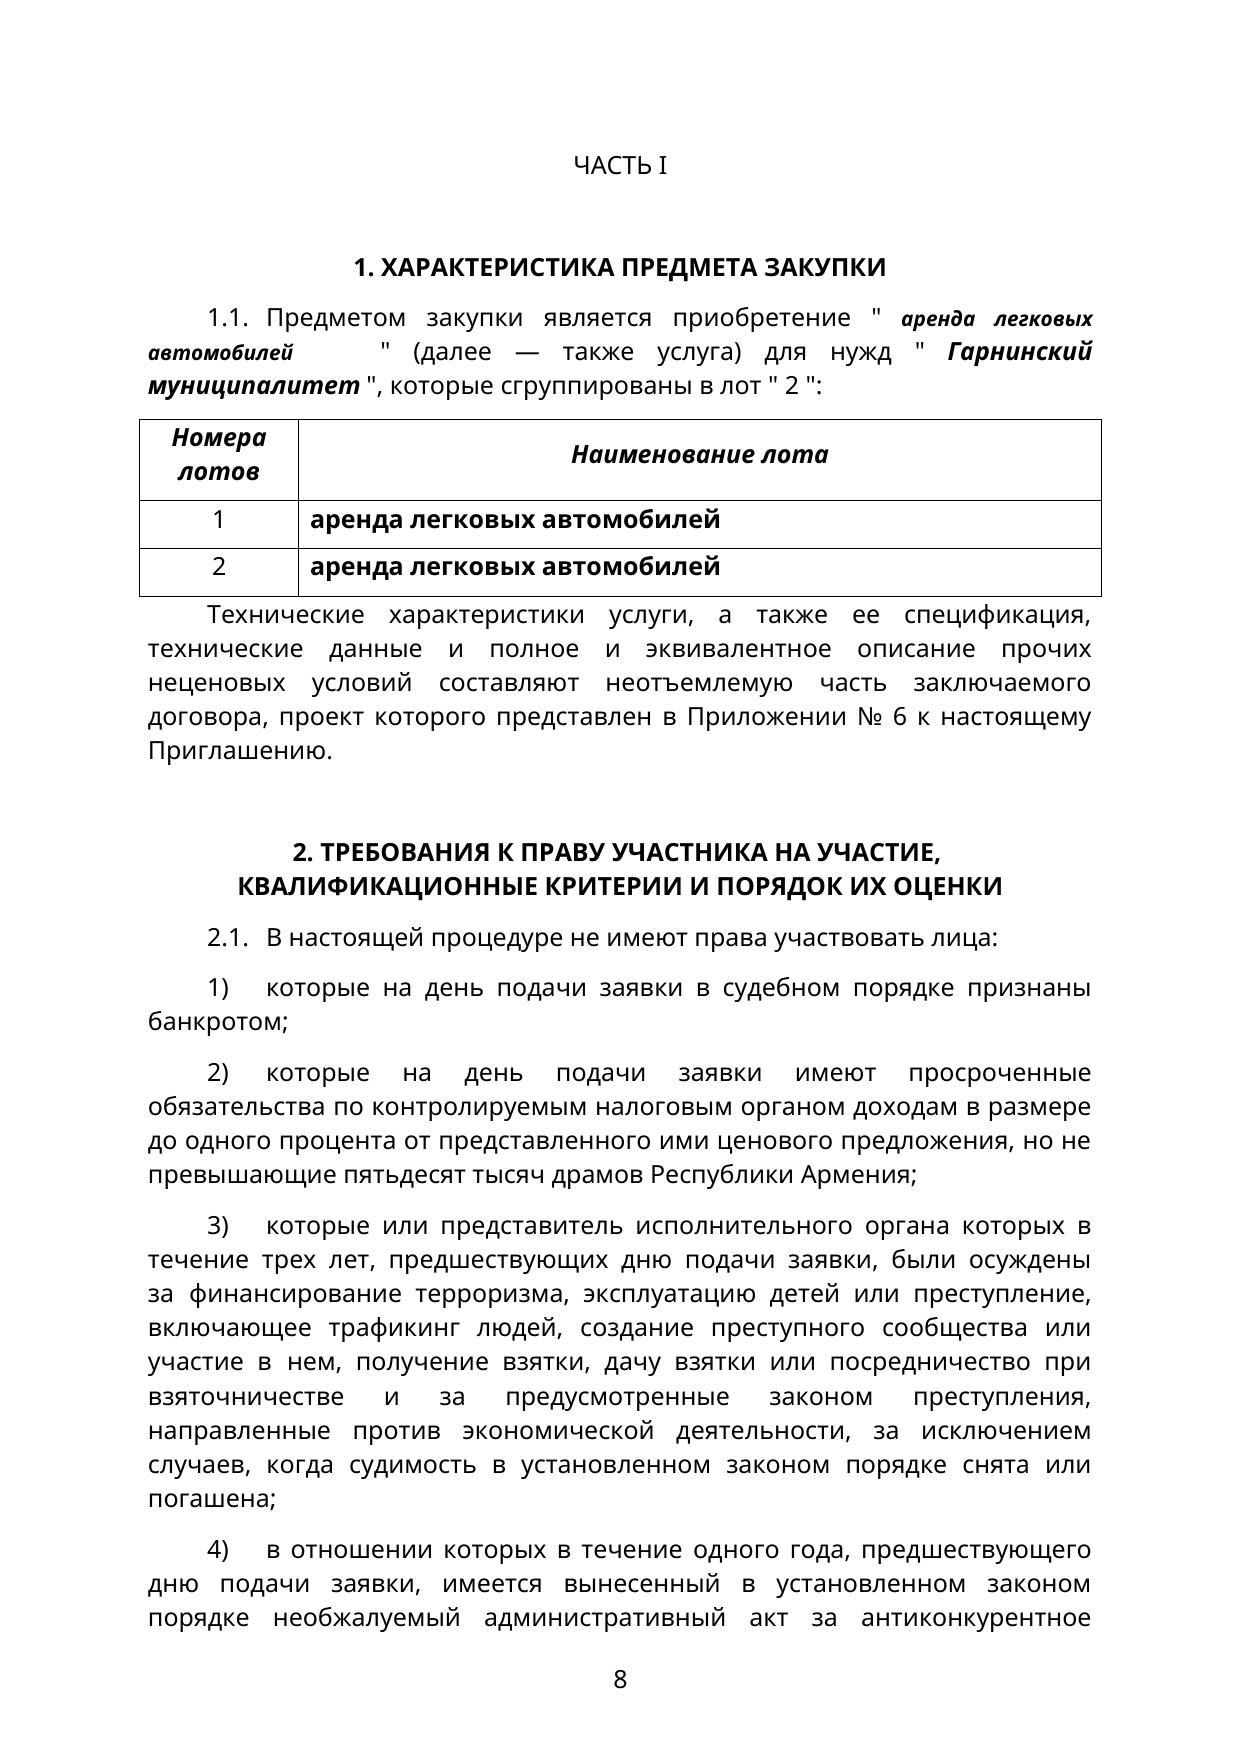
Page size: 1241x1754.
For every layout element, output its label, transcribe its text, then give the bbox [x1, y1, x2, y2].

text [148, 1531, 1092, 1633]
text 1. ХАРАКТЕРИСТИКА ПРЕДМЕТА ЗАКУПКИ [148, 249, 1092, 283]
text 1) которые на день подачи заявки в судебном порядке признаны банкротом; [148, 970, 1092, 1038]
text ЧАСТЬ I [148, 148, 1092, 182]
table_cell аренда легковых автомобилей [299, 501, 1101, 548]
table_cell аренда легковых автомобилей [299, 549, 1101, 596]
table_cell 2 [140, 549, 298, 596]
table_cell 1 [140, 501, 298, 548]
table_header Наименование лота [299, 420, 1101, 500]
text 2. ТРЕБОВАНИЯ К ПРАВУ УЧАСТНИКА НА УЧАСТИЕ, КВАЛИФИКАЦИОННЫЕ КРИТЕРИИ И ПОРЯДОК ИХ ОЦЕНКИ [148, 834, 1092, 902]
text Технические характеристики услуги, а также ее спецификация, технические данные и полное и эквивалентное описание прочих неценовых условий составляют неотъемлемую часть заключаемого договора, проект которого представлен в Приложении № 6 к настоящему Приглашению. [148, 597, 1092, 767]
text 3) которые или представитель исполнительного органа которых в течение трех лет, предшествующих дню подачи заявки, были осуждены за финансирование терроризма, эксплуатацию детей или преступление, включающее трафикинг людей, создание преступного сообщества или участие в нем, получение взятки, дачу взятки или посредничество при взяточничестве и за предусмотренные законом преступления, направленные против экономической деятельности, за исключением случаев, когда судимость в установленном законом порядке снята или погашена; [148, 1208, 1092, 1514]
subtitle 1.1. Предметом закупки является приобретение " аренда легковых автомобилей " (далее — также услуга) для нужд " Гарнинский муниципалитет ", которые сгруппированы в лот " 2 ": [148, 300, 1092, 402]
text 2) которые на день подачи заявки имеют просроченные обязательства по контролируемым налоговым органом доходам в размере до одного процента от представленного ими ценового предложения, но не превышающие пятьдесят тысяч драмов Республики Армения; [148, 1055, 1092, 1191]
table_header Номера лотов [140, 420, 298, 500]
text 2.1. В настоящей процедуре не имеют права участвовать лица: [148, 919, 1092, 953]
